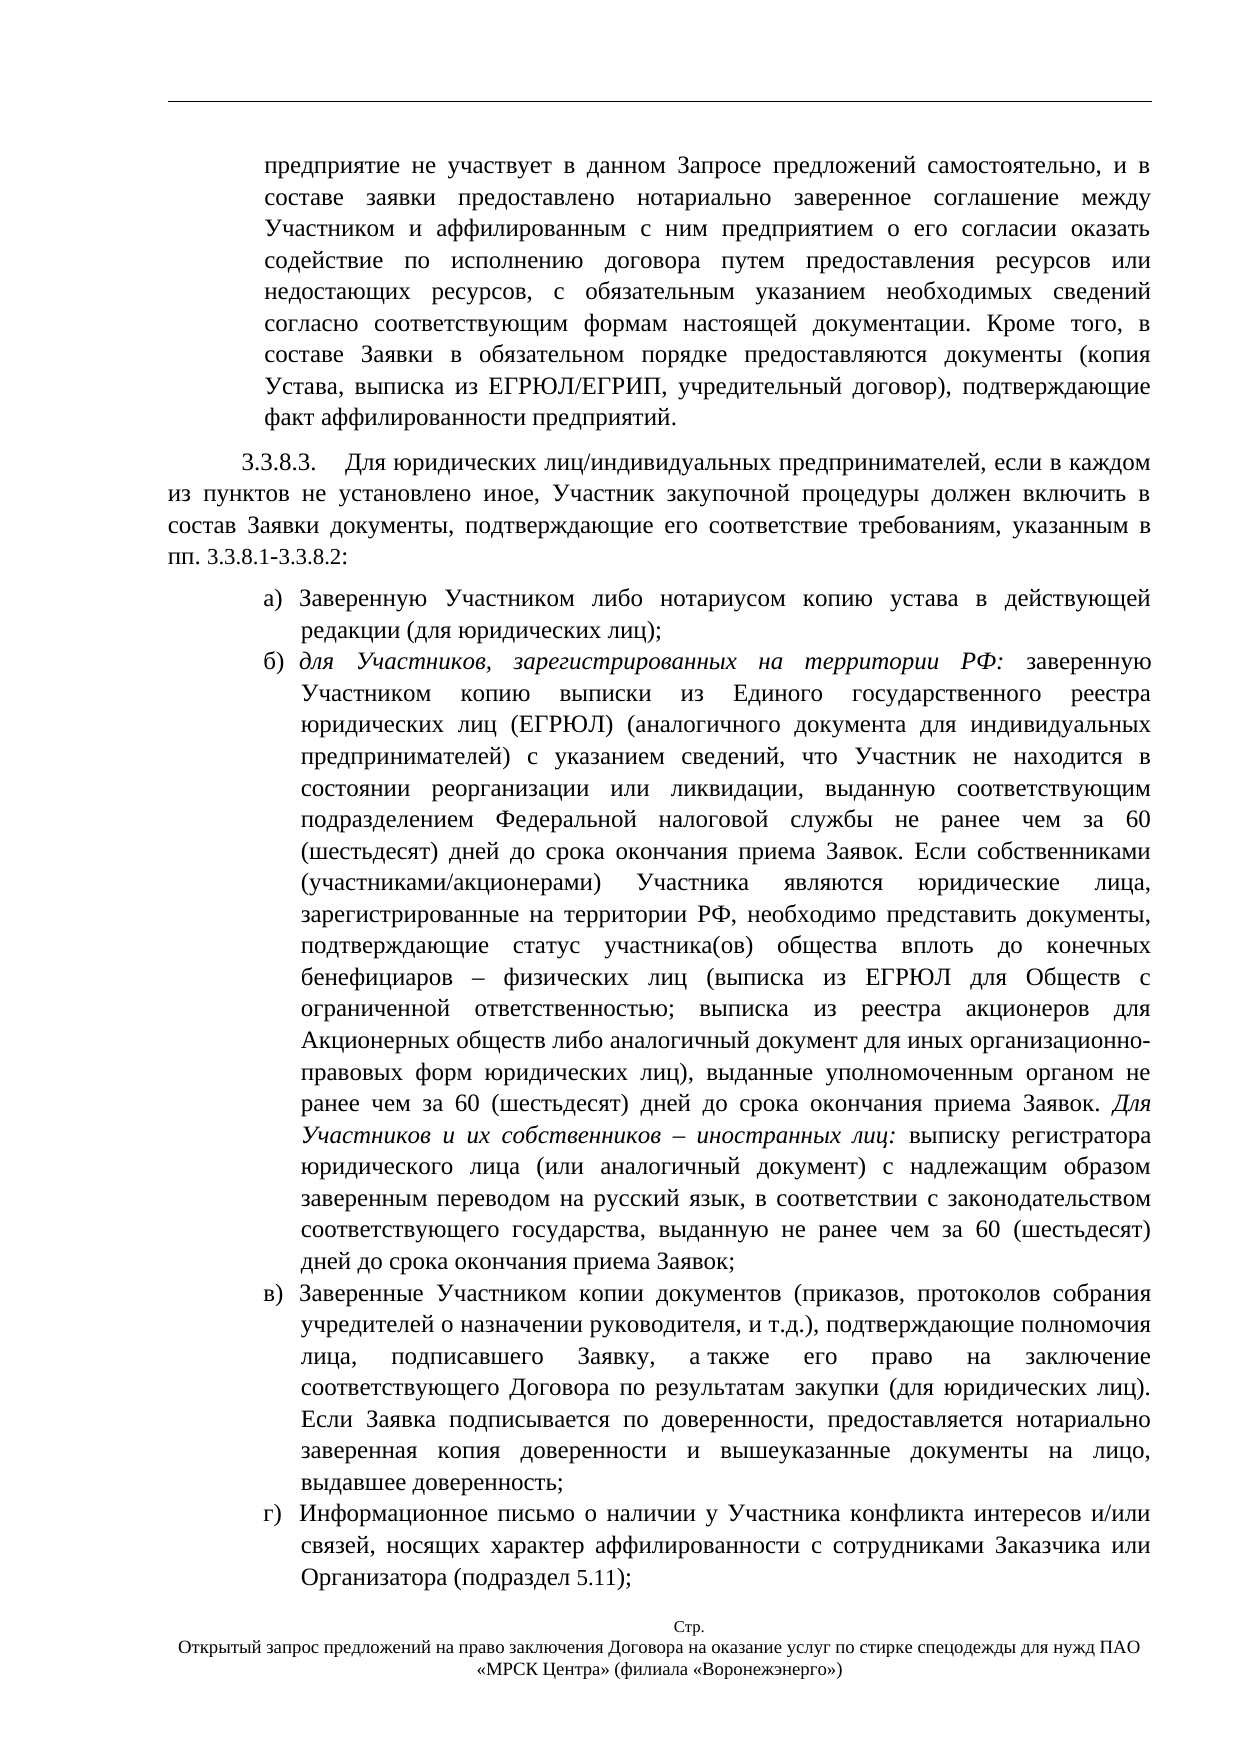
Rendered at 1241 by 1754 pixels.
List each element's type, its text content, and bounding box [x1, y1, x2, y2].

list для Участников, зарегистрированных на территории РФ: заверенную Участником копию выписки из Единого государственного реестра юридических лиц (ЕГРЮЛ) (аналогичного документа для индивидуальных предпринимателей) с указанием сведений, что Участник не находится в состоянии реорганизации или ликвидации, выданную соответствующим подразделением Федеральной налоговой службы не ранее чем за 60 (шестьдесят) дней до срока окончания приема Заявок. Если собственниками (участниками/акционерами) Участника являются юридические лица, зарегистрированные на территории РФ, необходимо представить документы, подтверждающие статус участника(ов) общества вплоть до конечных бенефициаров – физических лиц (выписка из ЕГРЮЛ для Обществ с ограниченной ответственностью; выписка из реестра акционеров для Акционерных обществ либо аналогичный документ для иных организационно-правовых форм юридических лиц), выданные уполномоченным органом не ранее чем за 60 (шестьдесят) дней до срока окончания приема Заявок. Для Участников и их собственников – иностранных лиц: выписку регистратора юридического лица (или аналогичный документ) с надлежащим образом заверенным переводом на русский язык, в соответствии с законодательством соответствующего государства, выданную не ранее чем за 60 (шестьдесят) дней до срока окончания приема Заявок; [263, 646, 1152, 1275]
list Заверенную Участником либо нотариусом копию устава в действующей редакции (для юридических лиц); [263, 583, 1152, 643]
list Информационное письмо о наличии у Участника конфликта интересов и/или связей, носящих характер аффилированности с сотрудниками Заказчика или Организатора (подраздел 5.11); [263, 1498, 1152, 1590]
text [264, 150, 1152, 431]
list Заверенные Участником копии документов (приказов, протоколов собрания учредителей о назначении руководителя, и т.д.), подтверждающие полномочия лица, подписавшего Заявку, а также его право на заключение соответствующего Договора по результатам закупки (для юридических лиц). Если Заявка подписывается по доверенности, предоставляется нотариально заверенная копия доверенности и вышеуказанные документы на лицо, выдавшее доверенность; [263, 1278, 1152, 1496]
list Для юридических лиц/индивидуальных предпринимателей, если в каждом из пунктов не установлено иное, Участник закупочной процедуры должен включить в состав Заявки документы, подтверждающие его соответствие требованиям, указанным в пп. 3.3.8.1-3.3.8.2: [168, 447, 1152, 570]
